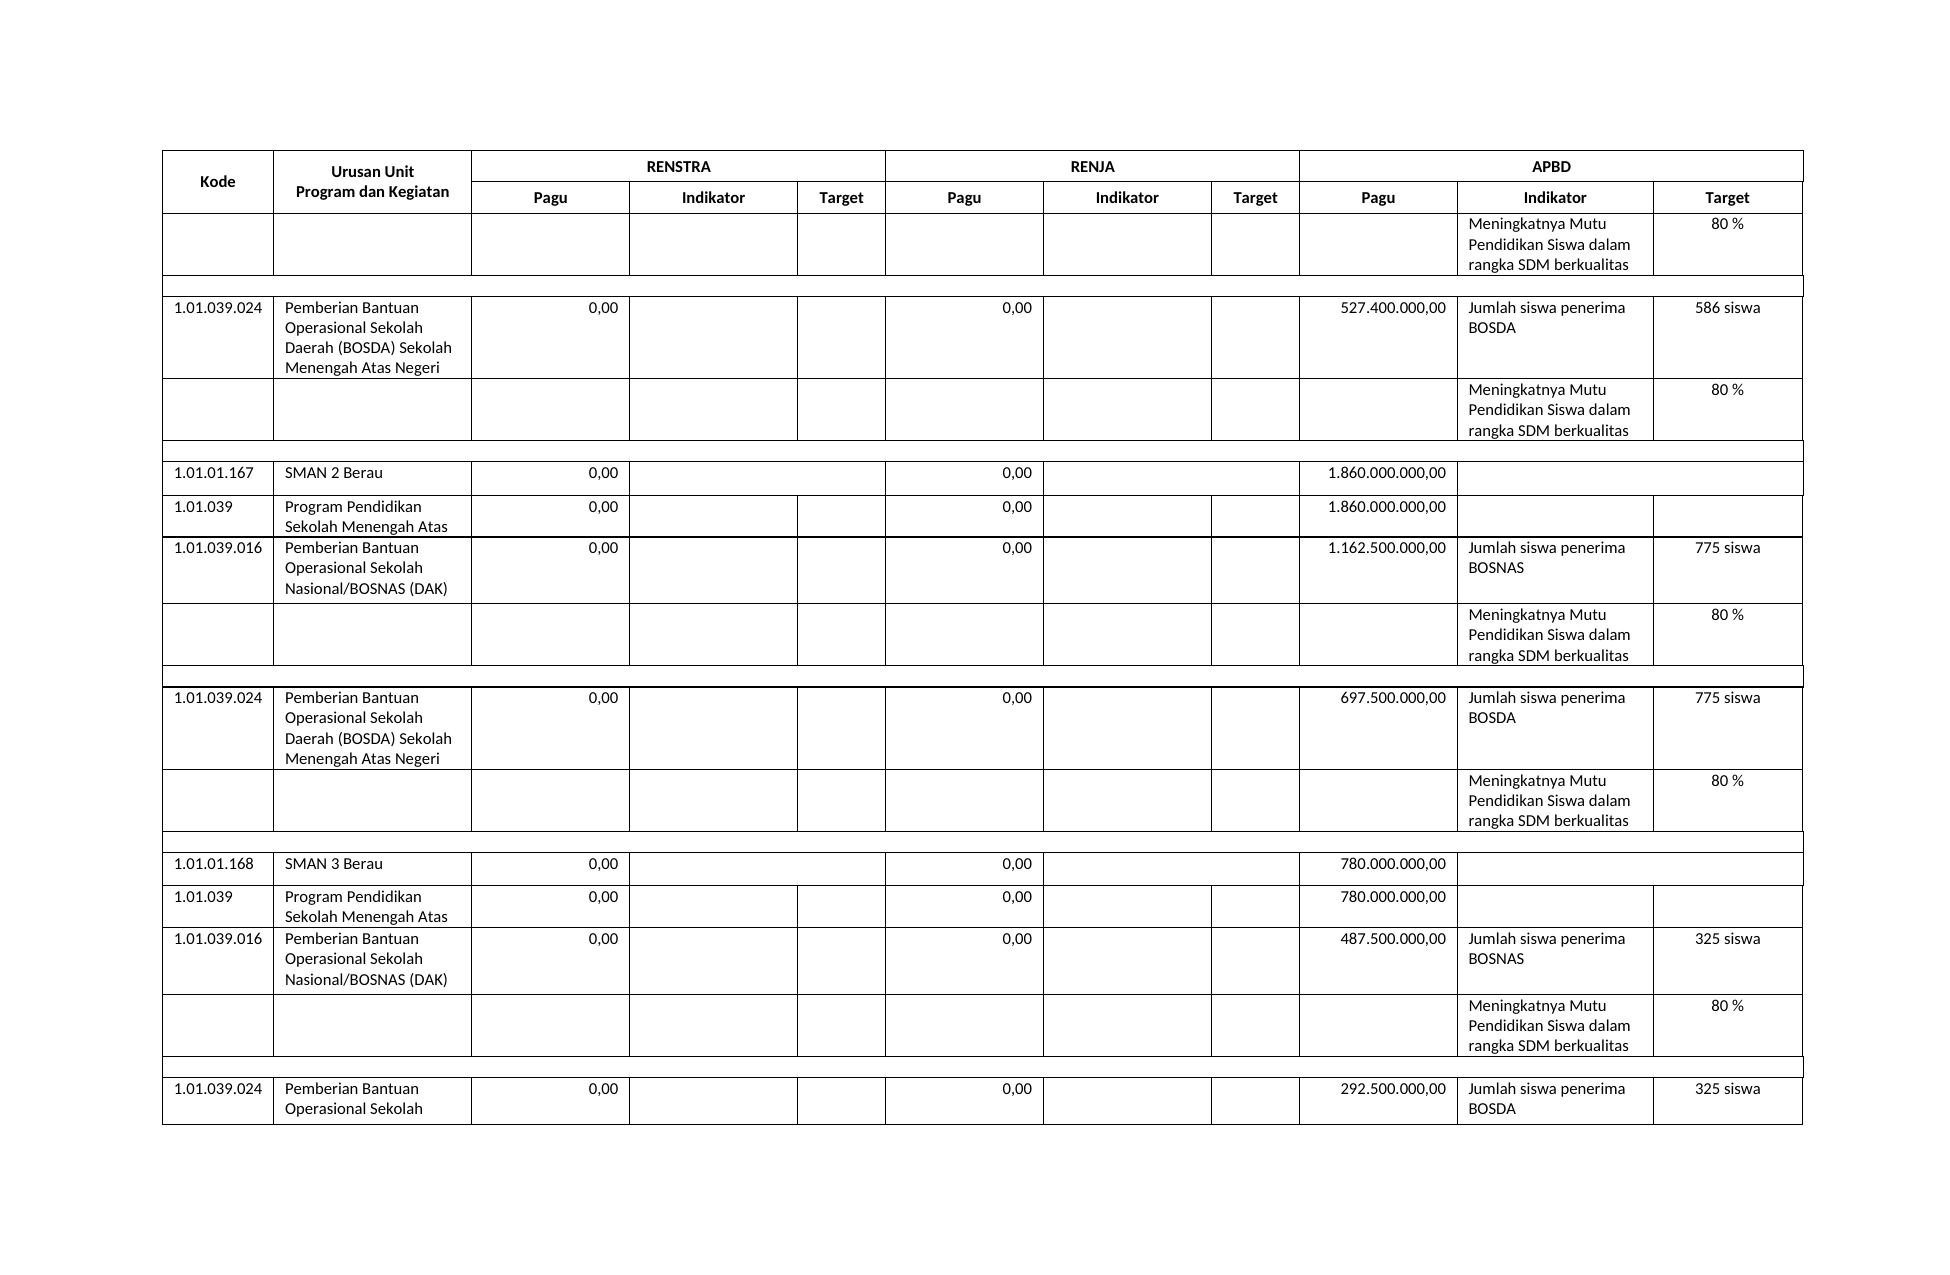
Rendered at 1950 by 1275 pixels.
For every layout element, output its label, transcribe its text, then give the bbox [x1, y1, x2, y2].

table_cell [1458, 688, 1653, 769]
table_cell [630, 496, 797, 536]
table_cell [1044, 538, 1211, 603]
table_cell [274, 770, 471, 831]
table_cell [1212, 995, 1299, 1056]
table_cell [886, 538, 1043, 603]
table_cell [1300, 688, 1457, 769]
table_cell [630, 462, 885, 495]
table_cell Target [1212, 182, 1299, 212]
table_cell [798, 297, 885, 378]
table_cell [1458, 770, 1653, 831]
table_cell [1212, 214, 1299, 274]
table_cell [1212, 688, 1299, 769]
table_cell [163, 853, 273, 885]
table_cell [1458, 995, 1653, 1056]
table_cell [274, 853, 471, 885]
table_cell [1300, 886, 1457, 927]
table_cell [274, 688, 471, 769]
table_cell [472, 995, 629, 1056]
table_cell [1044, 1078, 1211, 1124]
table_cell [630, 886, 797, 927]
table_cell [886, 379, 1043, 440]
table_header Urusan Unit Program dan Kegiatan [274, 151, 471, 212]
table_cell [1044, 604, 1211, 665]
table_header Kode [163, 151, 273, 212]
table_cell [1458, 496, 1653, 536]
table_cell Target [798, 182, 885, 212]
table_cell Indikator [1458, 182, 1653, 212]
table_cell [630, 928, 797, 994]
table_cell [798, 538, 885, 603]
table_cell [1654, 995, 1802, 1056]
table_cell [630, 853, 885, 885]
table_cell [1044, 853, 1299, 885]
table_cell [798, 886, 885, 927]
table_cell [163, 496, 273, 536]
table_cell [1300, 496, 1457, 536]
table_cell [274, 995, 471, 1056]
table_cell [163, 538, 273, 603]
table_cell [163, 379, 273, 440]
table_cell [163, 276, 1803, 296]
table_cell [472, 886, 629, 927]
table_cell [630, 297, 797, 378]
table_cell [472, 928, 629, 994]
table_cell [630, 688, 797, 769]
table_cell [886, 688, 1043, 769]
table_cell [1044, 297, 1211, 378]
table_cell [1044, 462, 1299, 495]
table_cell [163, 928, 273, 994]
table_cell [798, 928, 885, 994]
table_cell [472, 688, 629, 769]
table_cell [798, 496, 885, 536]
table_header APBD [1300, 151, 1803, 181]
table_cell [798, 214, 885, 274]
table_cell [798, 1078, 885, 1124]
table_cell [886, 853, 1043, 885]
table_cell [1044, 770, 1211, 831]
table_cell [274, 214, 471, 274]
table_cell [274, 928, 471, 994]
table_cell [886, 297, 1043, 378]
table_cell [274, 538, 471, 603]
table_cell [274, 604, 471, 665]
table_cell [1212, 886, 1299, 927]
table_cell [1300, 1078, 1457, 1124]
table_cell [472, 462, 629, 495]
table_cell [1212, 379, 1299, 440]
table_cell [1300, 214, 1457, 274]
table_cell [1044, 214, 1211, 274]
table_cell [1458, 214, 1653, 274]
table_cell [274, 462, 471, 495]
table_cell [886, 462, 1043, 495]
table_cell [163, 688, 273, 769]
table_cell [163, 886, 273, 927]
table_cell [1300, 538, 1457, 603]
table_cell Pagu [1300, 182, 1457, 212]
table_cell Indikator [630, 182, 797, 212]
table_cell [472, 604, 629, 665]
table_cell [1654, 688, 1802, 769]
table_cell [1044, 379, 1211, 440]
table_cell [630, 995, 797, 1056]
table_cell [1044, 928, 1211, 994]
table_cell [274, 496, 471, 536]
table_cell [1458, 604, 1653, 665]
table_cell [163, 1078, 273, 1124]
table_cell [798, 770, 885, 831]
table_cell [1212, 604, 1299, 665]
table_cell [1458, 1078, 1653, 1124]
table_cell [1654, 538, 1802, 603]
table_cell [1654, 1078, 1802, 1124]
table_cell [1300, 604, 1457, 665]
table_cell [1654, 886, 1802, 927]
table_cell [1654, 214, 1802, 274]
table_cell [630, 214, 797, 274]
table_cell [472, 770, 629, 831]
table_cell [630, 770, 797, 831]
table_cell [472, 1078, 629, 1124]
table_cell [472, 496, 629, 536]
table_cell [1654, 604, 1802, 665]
table_header RENSTRA [472, 151, 885, 181]
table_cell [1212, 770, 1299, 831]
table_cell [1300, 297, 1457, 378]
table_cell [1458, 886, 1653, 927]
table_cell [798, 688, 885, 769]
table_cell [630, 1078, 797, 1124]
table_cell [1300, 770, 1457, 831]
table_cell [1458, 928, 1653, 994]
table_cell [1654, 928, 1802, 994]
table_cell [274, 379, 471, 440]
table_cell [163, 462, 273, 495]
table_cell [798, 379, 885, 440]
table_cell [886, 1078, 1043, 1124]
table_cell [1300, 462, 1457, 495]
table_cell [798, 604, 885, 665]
table_header RENJA [886, 151, 1299, 181]
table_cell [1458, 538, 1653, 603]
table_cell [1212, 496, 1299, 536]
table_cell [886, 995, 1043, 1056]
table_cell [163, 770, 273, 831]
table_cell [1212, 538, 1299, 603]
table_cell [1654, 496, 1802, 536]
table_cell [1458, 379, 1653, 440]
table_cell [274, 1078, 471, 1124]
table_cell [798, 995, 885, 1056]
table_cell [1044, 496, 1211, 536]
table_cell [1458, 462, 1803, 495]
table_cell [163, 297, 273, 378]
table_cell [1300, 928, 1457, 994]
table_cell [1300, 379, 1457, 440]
table_cell Pagu [886, 182, 1043, 212]
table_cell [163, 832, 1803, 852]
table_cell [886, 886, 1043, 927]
table_cell Target [1654, 182, 1802, 212]
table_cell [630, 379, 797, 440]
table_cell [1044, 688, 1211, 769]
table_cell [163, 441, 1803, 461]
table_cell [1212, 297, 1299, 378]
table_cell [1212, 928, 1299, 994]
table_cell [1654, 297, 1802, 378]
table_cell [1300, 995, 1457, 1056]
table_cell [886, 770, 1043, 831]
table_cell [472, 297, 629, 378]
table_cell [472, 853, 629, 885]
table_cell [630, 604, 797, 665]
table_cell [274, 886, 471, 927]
table_cell Indikator [1044, 182, 1211, 212]
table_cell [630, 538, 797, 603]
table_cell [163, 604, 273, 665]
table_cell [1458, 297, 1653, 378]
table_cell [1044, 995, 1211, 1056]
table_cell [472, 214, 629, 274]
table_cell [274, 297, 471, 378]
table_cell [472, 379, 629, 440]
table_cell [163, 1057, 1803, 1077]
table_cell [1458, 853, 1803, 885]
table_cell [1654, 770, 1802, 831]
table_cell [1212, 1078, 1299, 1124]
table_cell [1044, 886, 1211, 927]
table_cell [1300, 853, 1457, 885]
table_cell Pagu [472, 182, 629, 212]
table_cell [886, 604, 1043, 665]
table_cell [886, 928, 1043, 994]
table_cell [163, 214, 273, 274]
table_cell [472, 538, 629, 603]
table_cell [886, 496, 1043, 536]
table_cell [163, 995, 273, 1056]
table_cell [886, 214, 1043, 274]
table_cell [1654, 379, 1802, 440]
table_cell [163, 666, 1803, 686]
